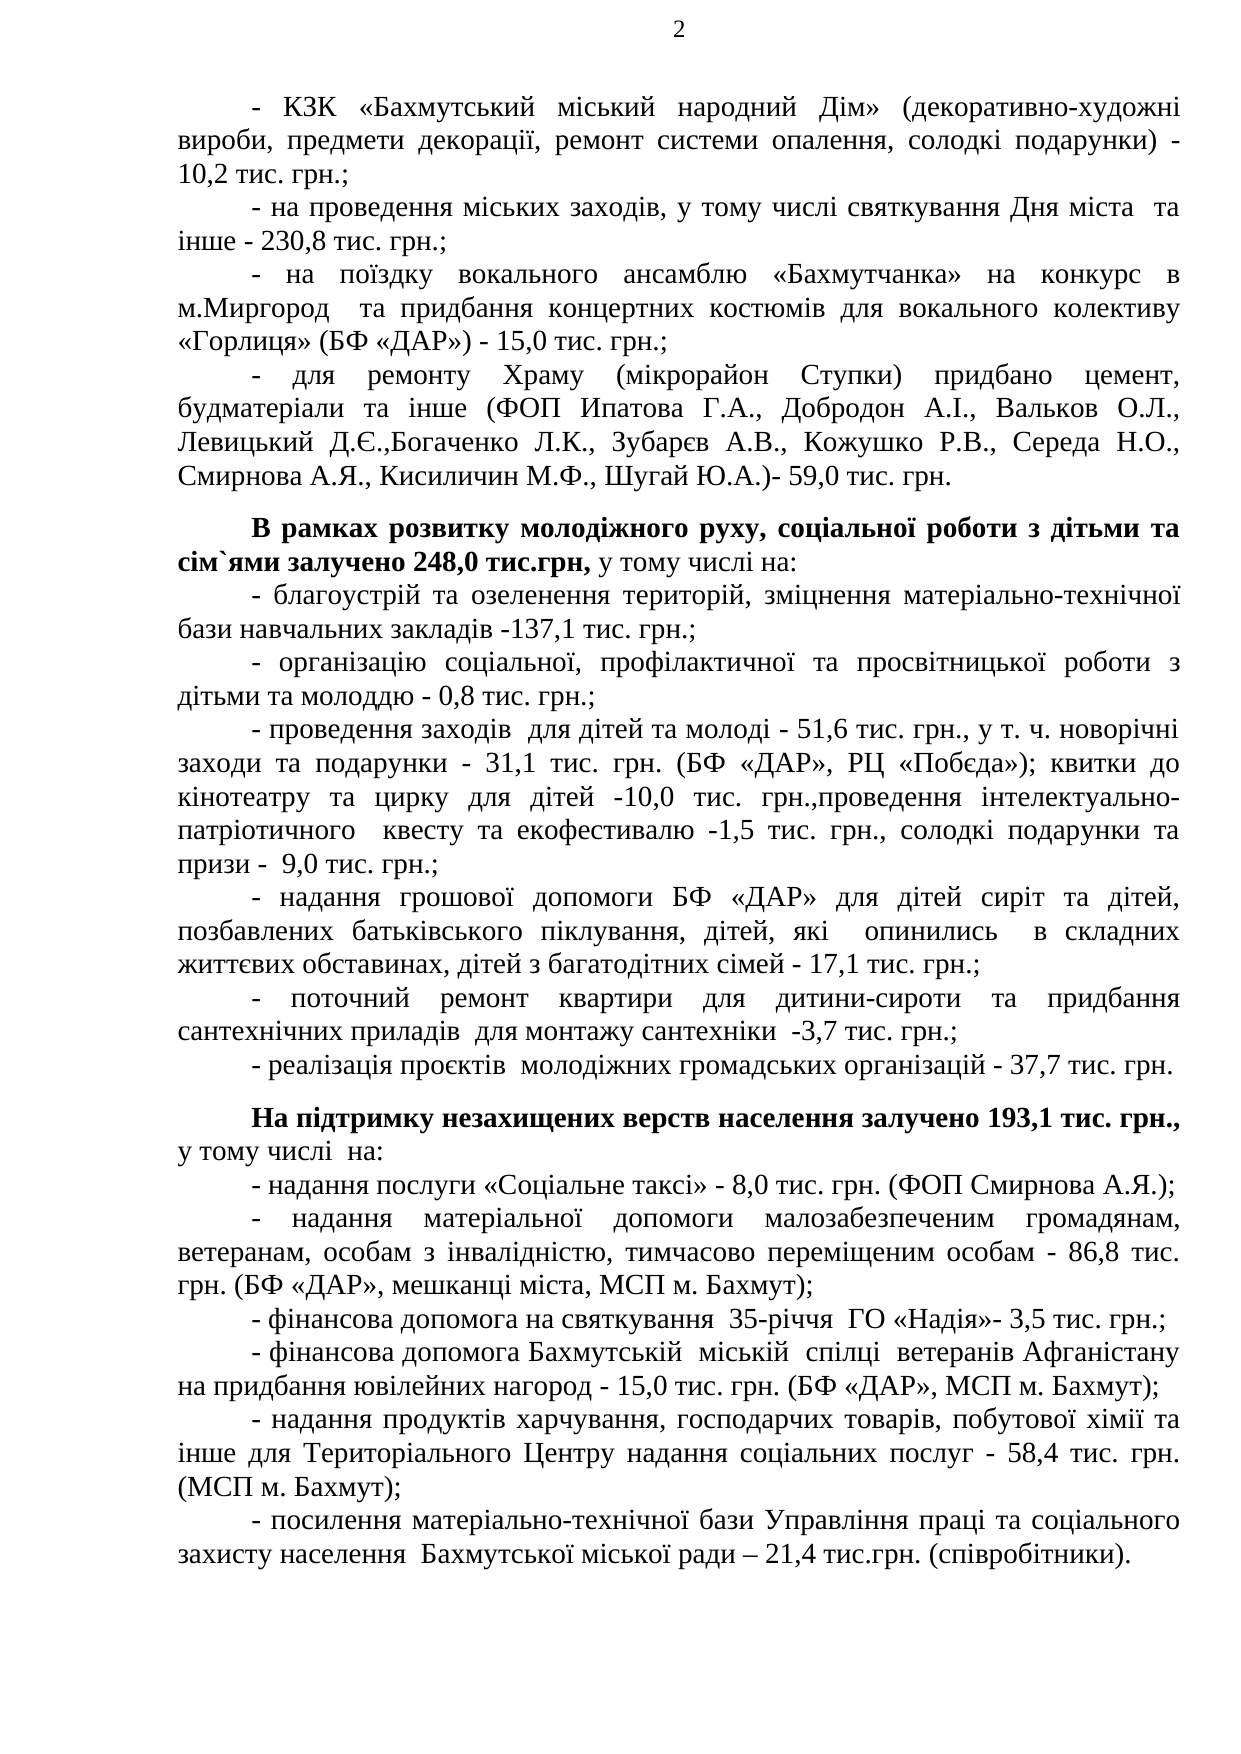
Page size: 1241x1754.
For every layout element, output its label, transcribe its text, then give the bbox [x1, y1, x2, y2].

text - надання продуктів харчування, господарчих товарів, побутової хімії та інше для Територіального Центру надання соціальних послуг - 58,4 тис. грн. (МСП м. Бахмут); [177, 1402, 1181, 1502]
text - КЗК «Бахмутський міський народний Дім» (декоративно-художні вироби, предмети декорації, ремонт системи опалення, солодкі подарунки) -10,2 тис. грн.; [177, 89, 1181, 189]
text - організацію соціальної, профілактичної та просвітницької роботи з дітьми та молоддю - 0,8 тис. грн.; [177, 644, 1181, 712]
text - проведення заходів для дітей та молоді - 51,6 тис. грн., у т. ч. новорічні заходи та подарунки - 31,1 тис. грн. (БФ «ДАР», РЦ «Побєда»); квитки до кінотеатру та цирку для дітей -10,0 тис. грн.,проведення інтелектуально-патріотичного квесту та екофестивалю -1,5 тис. грн., солодкі подарунки та призи - 9,0 тис. грн.; [177, 712, 1181, 879]
text - благоустрій та озеленення територій, зміцнення матеріально-технічної бази навчальних закладів -137,1 тис. грн.; [177, 577, 1181, 644]
text - фінансова допомога на святкування 35-річчя ГО «Надія»- 3,5 тис. грн.; [177, 1301, 1181, 1334]
text - на поїздку вокального ансамблю «Бахмутчанка» на конкурс в м.Миргород та придбання концертних костюмів для вокального колективу «Горлиця» (БФ «ДАР») - 15,0 тис. грн.; [177, 256, 1181, 357]
text В рамках розвитку молодіжного руху, соціальної роботи з дітьми та сім`ями залучено 248,0 тис.грн, у тому числі на: [177, 510, 1181, 577]
text - надання грошової допомоги БФ «ДАР» для дітей сиріт та дітей, позбавлених батьківського піклування, дітей, які опинились в складних життєвих обставинах, дітей з багатодітних сімей - 17,1 тис. грн.; [177, 879, 1181, 980]
text - для ремонту Храму (мікрорайон Ступки) придбано цемент, будматеріали та інше (ФОП Ипатова Г.А., Добродон А.І., Вальков О.Л., Левицький Д.Є.,Богаченко Л.К., Зубарєв А.В., Кожушко Р.В., Середа Н.О., Смирнова А.Я., Кисиличин М.Ф., Шугай Ю.А.)- 59,0 тис. грн. [177, 357, 1181, 491]
text - фінансова допомога Бахмутській міській спілці ветеранів Афганістану на придбання ювілейних нагород - 15,0 тис. грн. (БФ «ДАР», МСП м. Бахмут); [177, 1334, 1181, 1402]
text - надання послуги «Соціальне таксі» - 8,0 тис. грн. (ФОП Смирнова А.Я.); [177, 1167, 1181, 1200]
text - надання матеріальної допомоги малозабезпеченим громадянам, ветеранам, особам з інвалідністю, тимчасово переміщеним особам - 86,8 тис. грн. (БФ «ДАР», мешканці міста, МСП м. Бахмут); [177, 1200, 1181, 1301]
text - поточний ремонт квартири для дитини-сироти та придбання сантехнічних приладів для монтажу сантехніки -3,7 тис. грн.; [177, 980, 1181, 1047]
text На підтримку незахищених верств населення залучено 193,1 тис. грн., у тому числі на: [177, 1100, 1181, 1167]
text - реалізація проєктів молодіжних громадських організацій - 37,7 тис. грн. [177, 1047, 1181, 1081]
text - на проведення міських заходів, у тому числі святкування Дня міста та інше - 230,8 тис. грн.; [177, 189, 1181, 256]
text - посилення матеріально-технічної бази Управління праці та соціального захисту населення Бахмутської міської ради – 21,4 тис.грн. (співробітники). [177, 1502, 1181, 1569]
